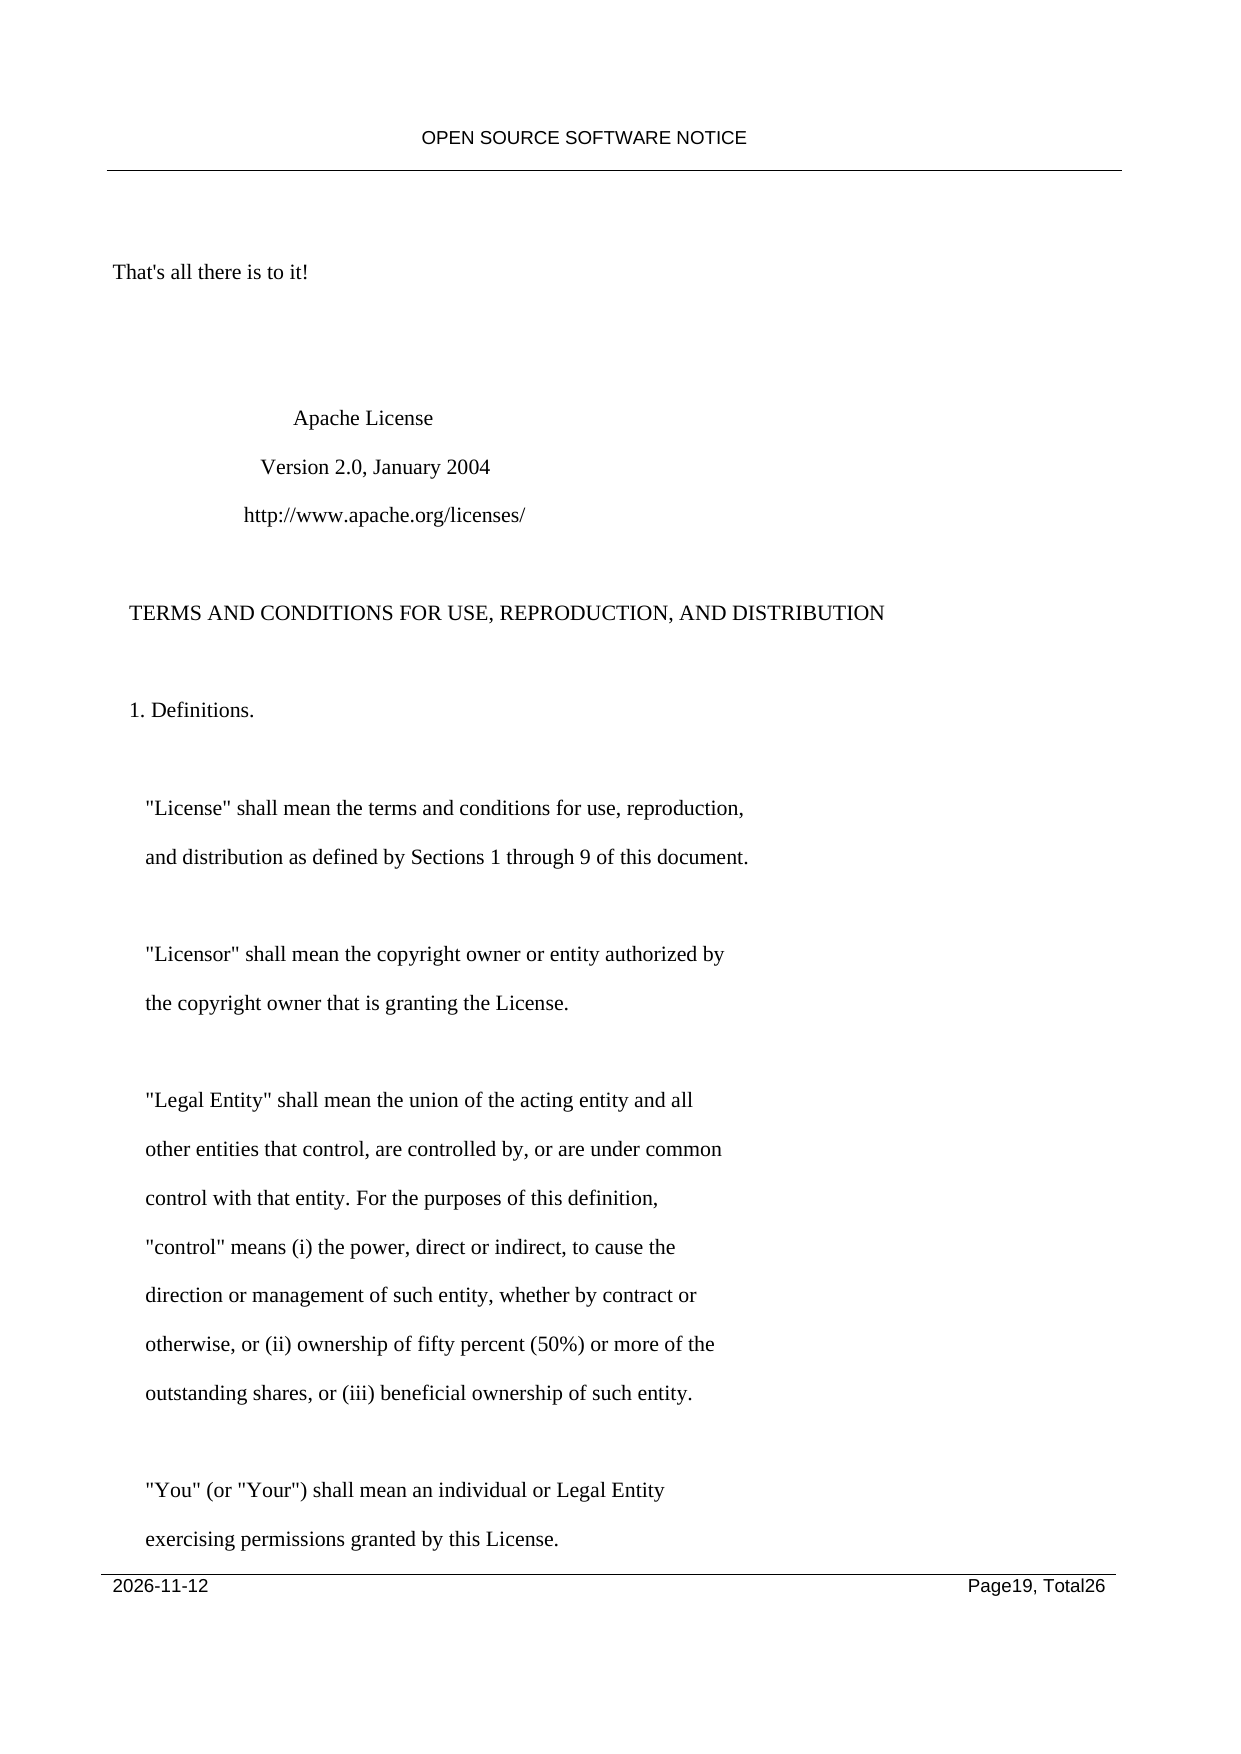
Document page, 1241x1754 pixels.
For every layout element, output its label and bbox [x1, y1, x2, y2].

text [112, 206, 1128, 1555]
